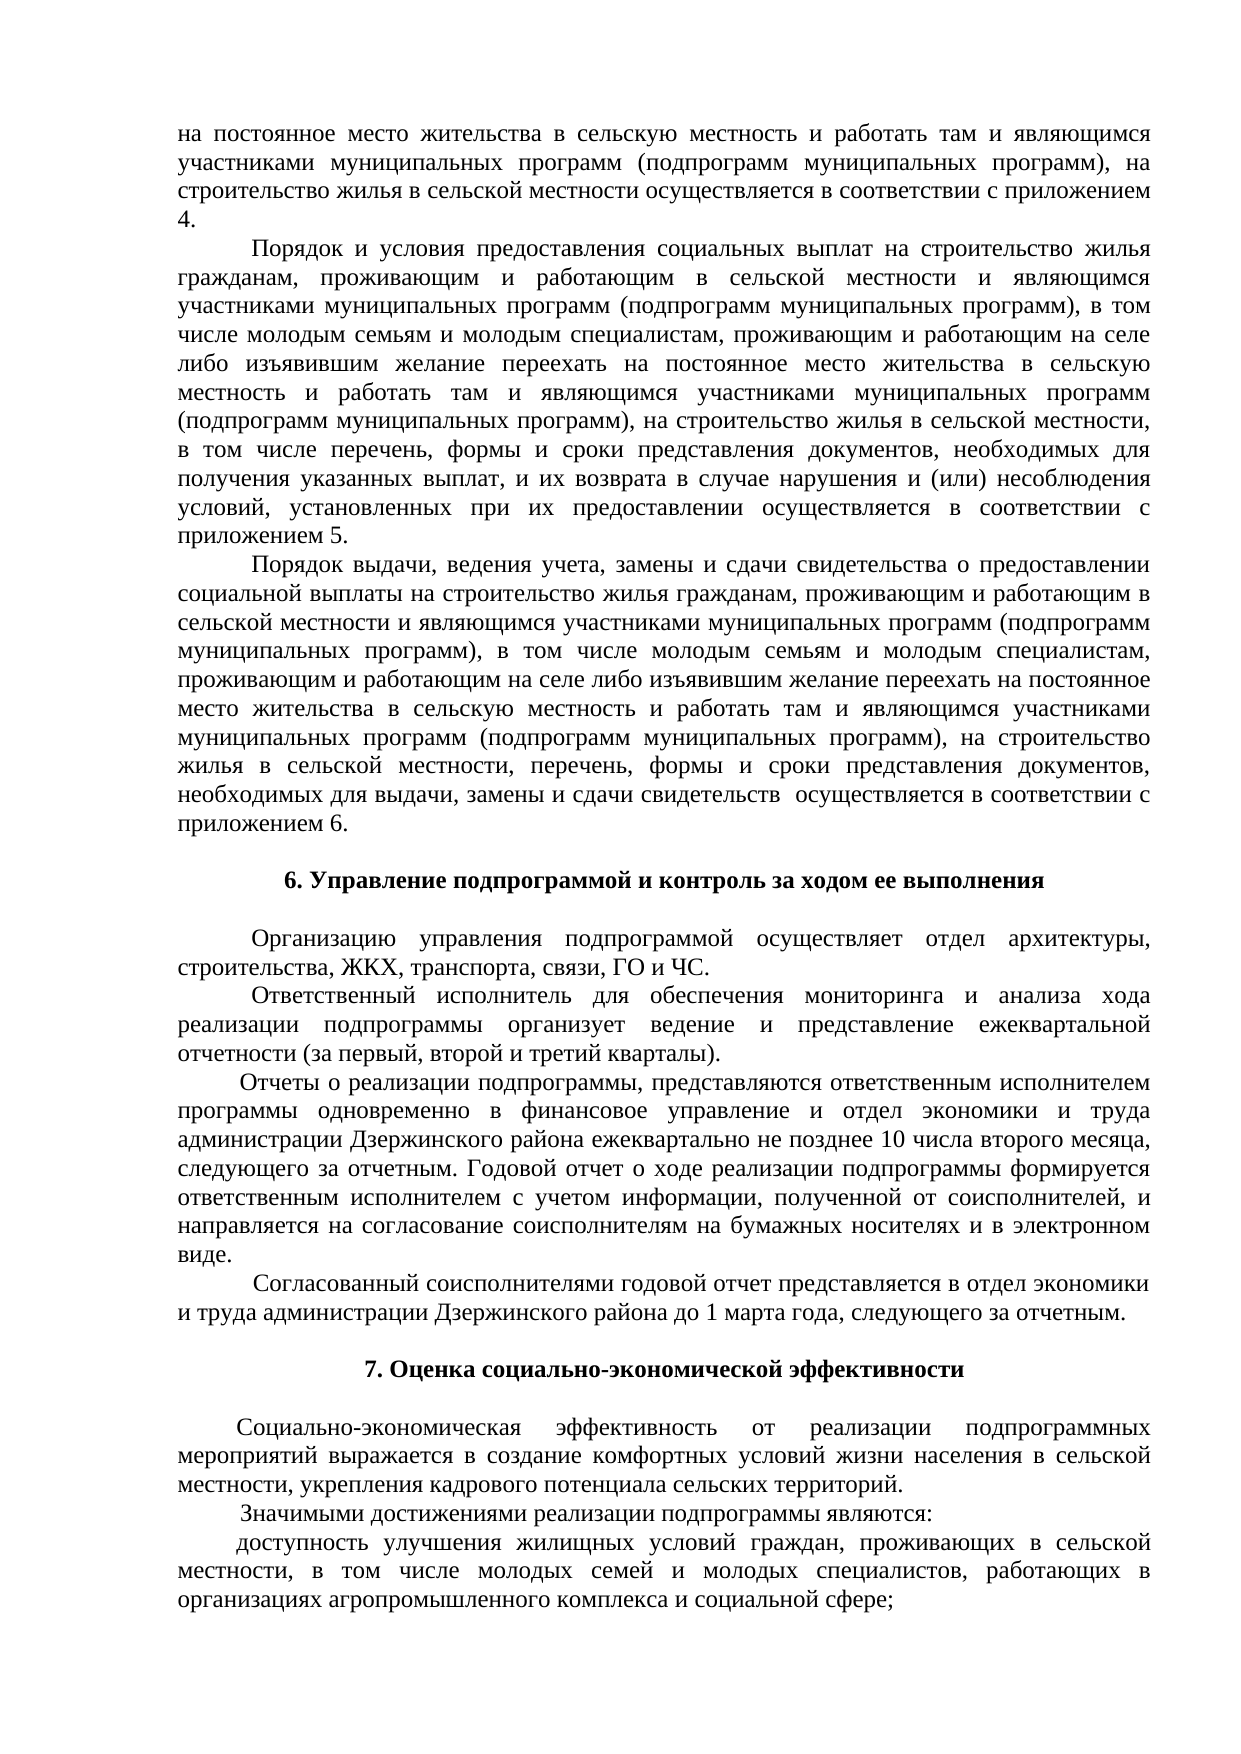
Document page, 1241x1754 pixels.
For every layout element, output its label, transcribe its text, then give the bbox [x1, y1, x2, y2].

text Социально-экономическая эффективность от реализации подпрограммных мероприятий выражается в создание комфортных условий жизни населения в сельской местности, укрепления кадрового потенциала сельских территорий. [177, 1412, 1152, 1498]
text Значимыми достижениями реализации подпрограммы являются: [177, 1498, 1152, 1527]
text Согласованный соисполнителями годовой отчет представляется в отдел экономики и труда администрации Дзержинского района до 1 марта года, следующего за отчетным. [177, 1268, 1152, 1326]
text Организацию управления подпрограммой осуществляет отдел архитектуры, строительства, ЖКХ, транспорта, связи, ГО и ЧС. [177, 923, 1152, 981]
text Порядок выдачи, ведения учета, замены и сдачи свидетельства о предоставлении социальной выплаты на строительство жилья гражданам, проживающим и работающим в сельской местности и являющимся участниками муниципальных программ (подпрограмм муниципальных программ), в том числе молодым семьям и молодым специалистам, проживающим и работающим на селе либо изъявившим желание переехать на постоянное место жительства в сельскую местность и работать там и являющимся участниками муниципальных программ (подпрограмм муниципальных программ), на строительство жилья в сельской местности, перечень, формы и сроки представления документов, необходимых для выдачи, замены и сдачи свидетельств осуществляется в соответствии с приложением 6. [177, 549, 1152, 837]
text Отчеты о реализации подпрограммы, представляются ответственным исполнителем программы одновременно в финансовое управление и отдел экономики и труда администрации Дзержинского района ежеквартально не позднее 10 числа второго месяца, следующего за отчетным. Годовой отчет о ходе реализации подпрограммы формируется ответственным исполнителем с учетом информации, полученной от соисполнителей, и направляется на согласование соисполнителям на бумажных носителях и в электронном виде. [177, 1067, 1152, 1268]
text 6. Управление подпрограммой и контроль за ходом ее выполнения [177, 866, 1152, 894]
text доступность улучшения жилищных условий граждан, проживающих в сельской местности, в том числе молодых семей и молодых специалистов, работающих в организациях агропромышленного комплекса и социальной сфере; [177, 1527, 1152, 1613]
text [177, 118, 1152, 233]
text 7. Оценка социально-экономической эффективности [177, 1354, 1152, 1383]
text Порядок и условия предоставления социальных выплат на строительство жилья гражданам, проживающим и работающим в сельской местности и являющимся участниками муниципальных программ (подпрограмм муниципальных программ), в том числе молодым семьям и молодым специалистам, проживающим и работающим на селе либо изъявившим желание переехать на постоянное место жительства в сельскую местность и работать там и являющимся участниками муниципальных программ (подпрограмм муниципальных программ), на строительство жилья в сельской местности, в том числе перечень, формы и сроки представления документов, необходимых для получения указанных выплат, и их возврата в случае нарушения и (или) несоблюдения условий, установленных при их предоставлении осуществляется в соответствии с приложением 5. [177, 233, 1152, 549]
text Ответственный исполнитель для обеспечения мониторинга и анализа хода реализации подпрограммы организует ведение и представление ежеквартальной отчетности (за первый, второй и третий кварталы). [177, 981, 1152, 1067]
